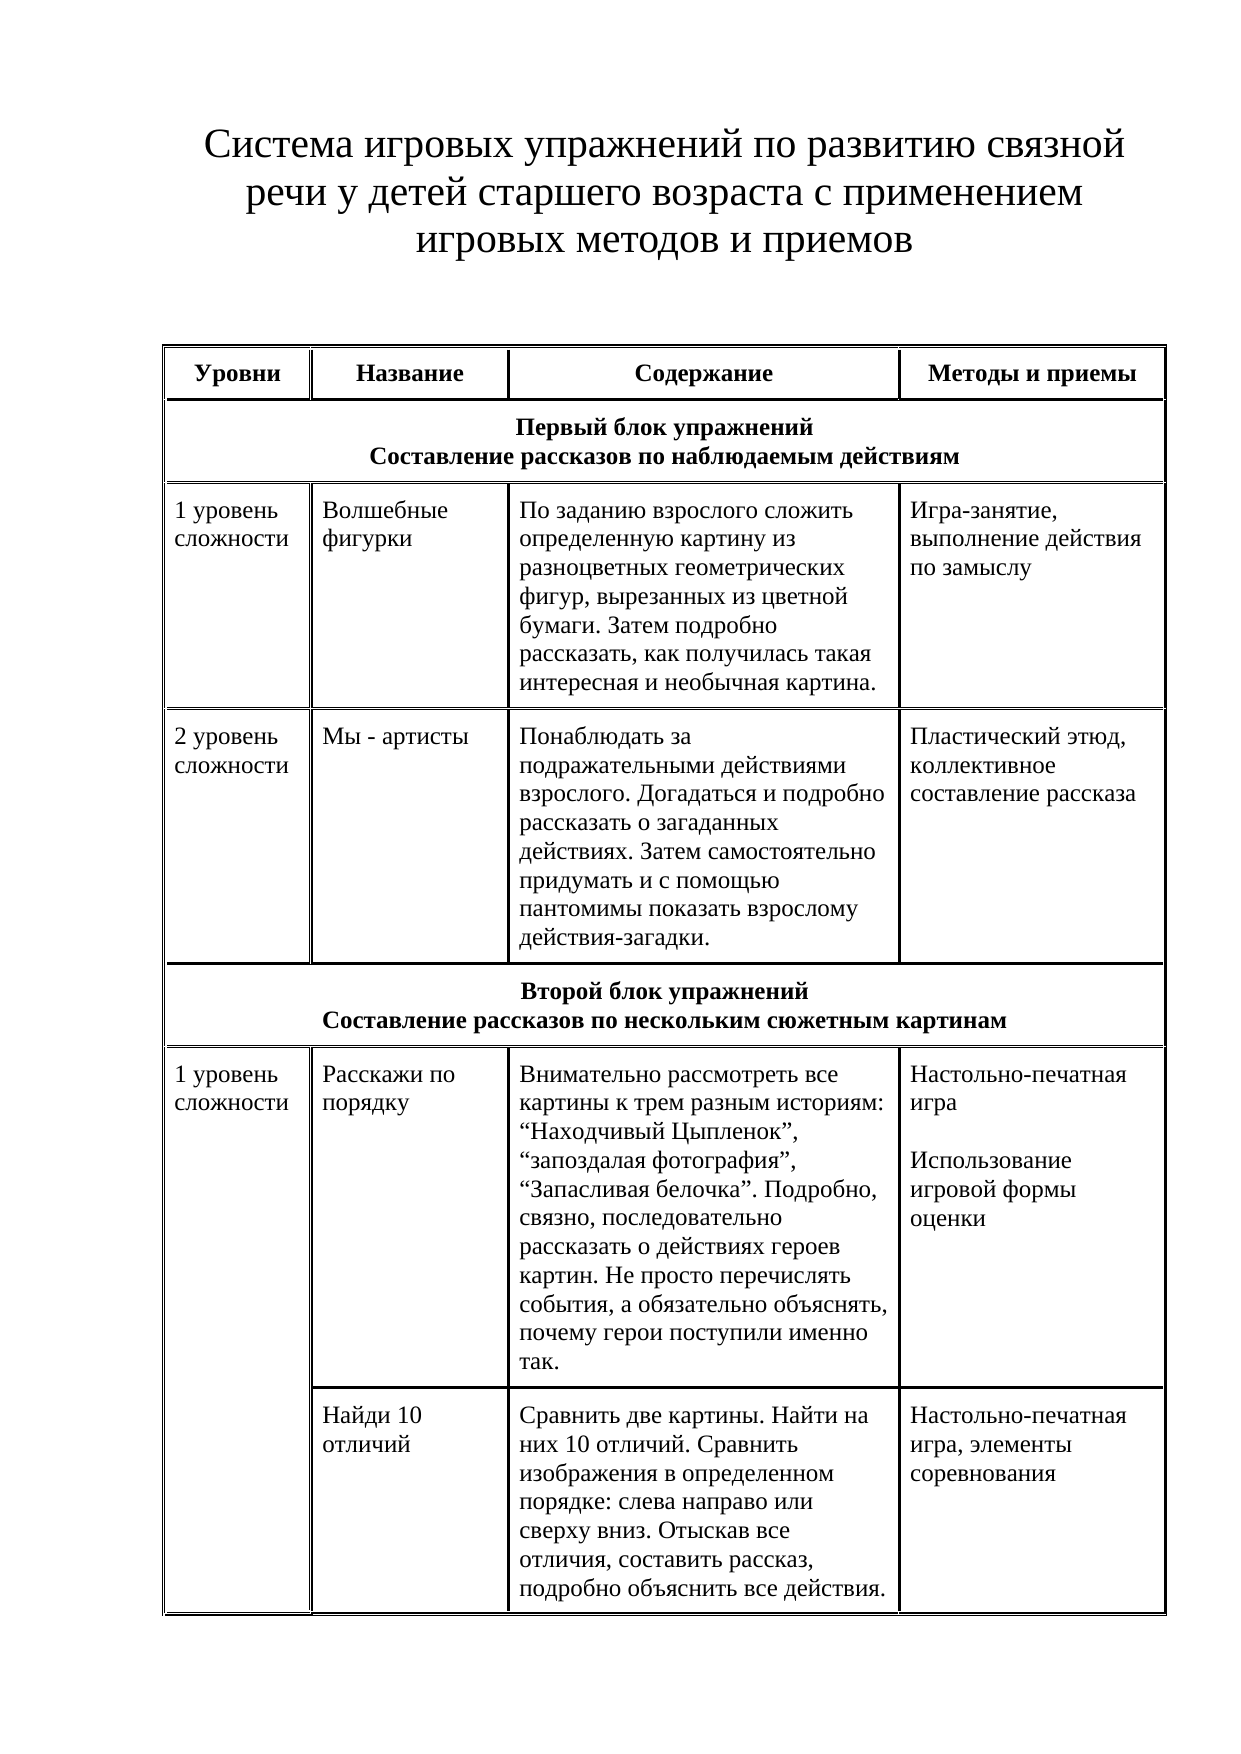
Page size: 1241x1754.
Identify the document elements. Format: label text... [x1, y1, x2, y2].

table_cell Пластический этюд, коллективное составление рассказа [899, 707, 1166, 962]
table_cell 1 уровень сложности [165, 1045, 311, 1612]
table_cell Настольно-печатная игра Использование игровой формы оценки [901, 1045, 1165, 1386]
table_cell Первый блок упражнений Составление рассказов по наблюдаемым действиям [163, 398, 1166, 481]
table_cell 2 уровень сложности [163, 707, 311, 962]
table_cell Мы - артисты [313, 710, 507, 962]
table_cell Второй блок упражнений Составление рассказов по нескольким сюжетным картинам [165, 962, 1164, 1044]
table_cell Понаблюдать за подражательными действиями взрослого. Догадаться и подробно рассказать о загаданных действиях. Затем самостоятельно придумать и с помощью пантомимы показать взрослому действия-загадки. [510, 710, 898, 962]
table_cell Внимательно рассмотреть все картины к трем разным историям: “Находчивый Цыпленок”, “запоздалая фотография”, “Запасливая белочка”. Подробно, связно, последовательно рассказать о действиях героев картин. Не просто перечислять события, а обязательно объяснять, почему герои поступили именно так. [510, 1048, 898, 1386]
table_cell По заданию взрослого сложить определенную картину из разноцветных геометрических фигур, вырезанных из цветной бумаги. Затем подробно рассказать, как получилась такая интересная и необычная картина. [510, 484, 898, 707]
table_cell Игра-занятие, выполнение действия по замыслу [899, 481, 1166, 707]
table_cell Найди 10 отличий [311, 1389, 508, 1612]
table_header Название [311, 348, 508, 398]
table_header Методы и приемы [899, 348, 1164, 398]
subtitle Система игровых упражнений по развитию связной речи у детей старшего возраста с применением игровых методов и приемов [177, 118, 1152, 262]
table_header Уровни [165, 346, 311, 398]
table_cell 1 уровень сложности [163, 481, 311, 707]
table_cell Сравнить две картины. Найти на них 10 отличий. Сравнить изображения в определенном порядке: слева направо или сверху вниз. Отыскав все отличия, составить рассказ, подробно объяснить все действия. [508, 1389, 899, 1612]
table_header Содержание [508, 346, 899, 398]
table_cell Расскажи по порядку [313, 1048, 507, 1386]
table_cell Настольно-печатная игра, элементы соревнования [899, 1386, 1164, 1612]
table_cell Волшебные фигурки [313, 484, 507, 707]
